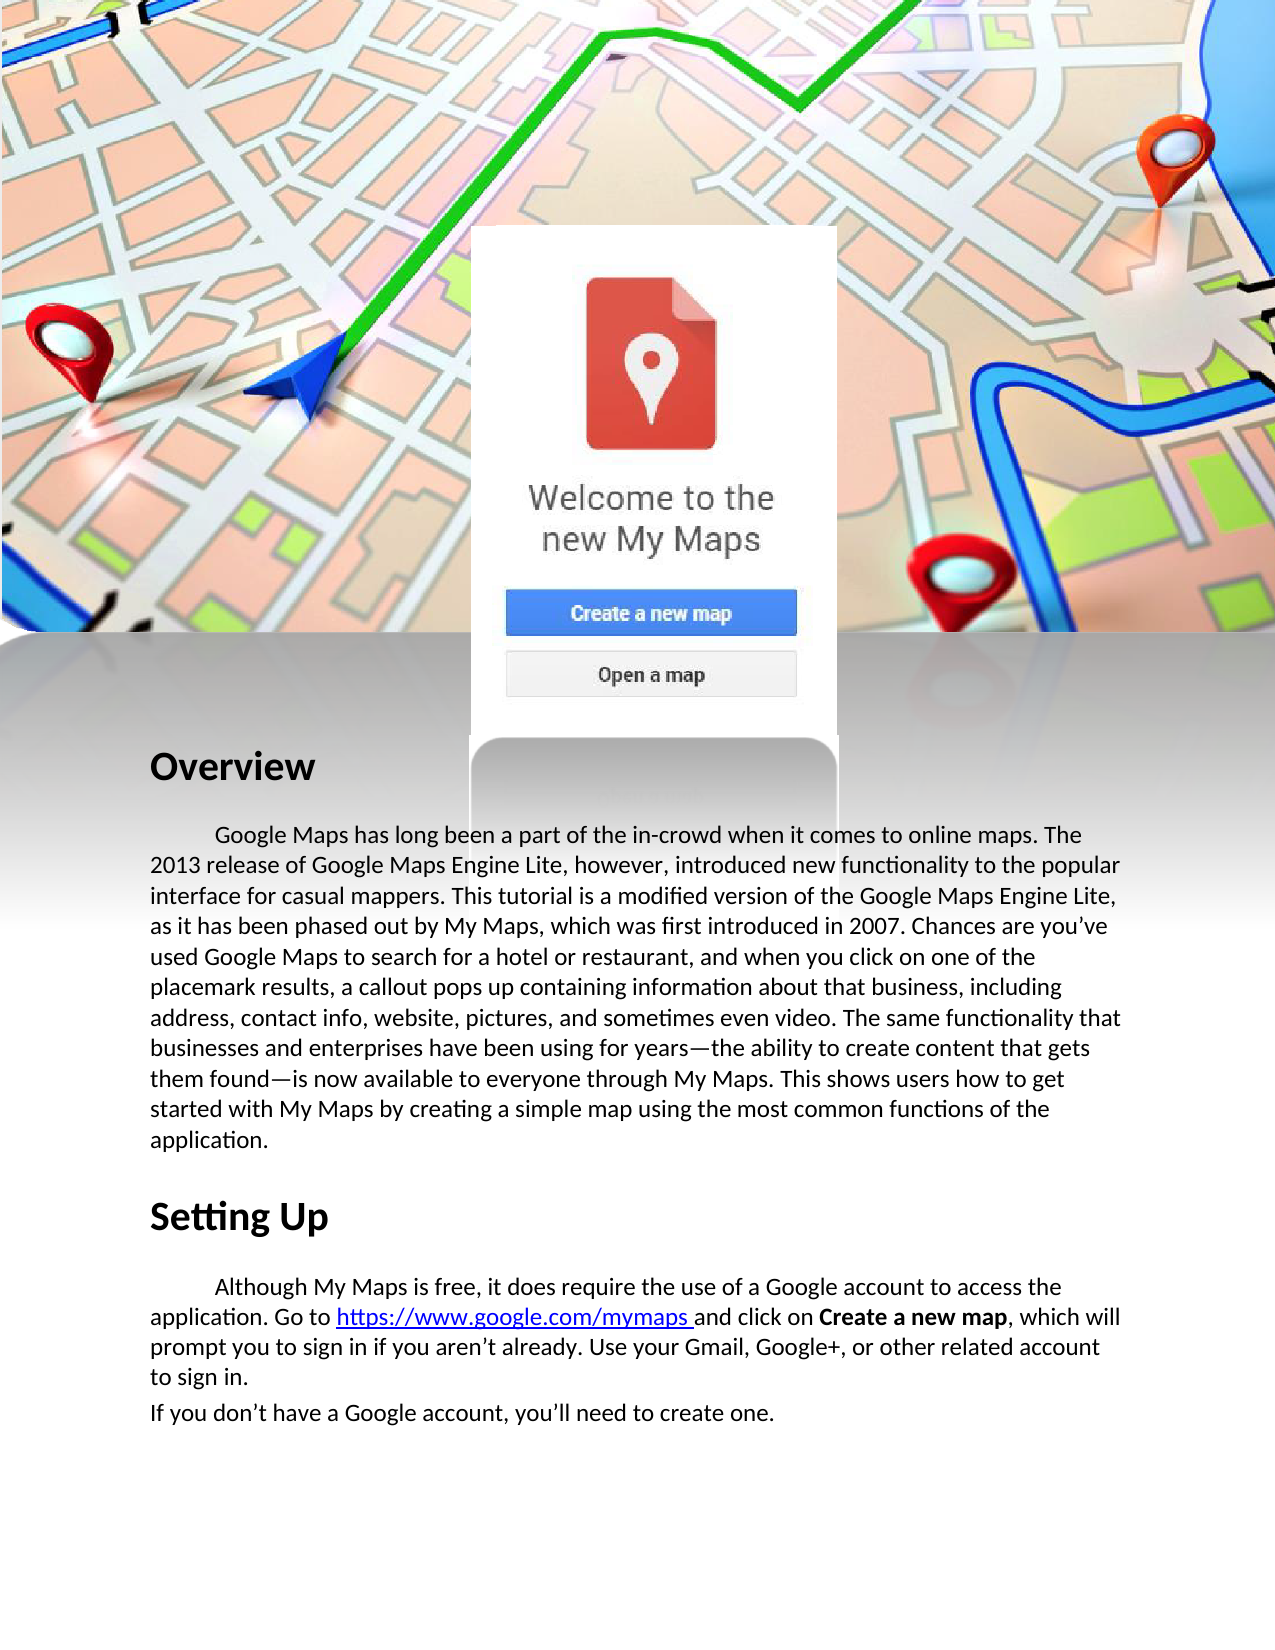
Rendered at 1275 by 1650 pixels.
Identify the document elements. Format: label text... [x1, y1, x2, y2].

text Google Maps has long been a part of the in-crowd when it comes to online maps. The 2013 release of Google Maps Engine Lite, however, introduced new functionality to the popular interface for casual mappers. This tutorial is a modified version of the Google Maps Engine Lite, as it has been phased out by My Maps, which was first introduced in 2007. Chances are you’ve used Google Maps to search for a hotel or restaurant, and when you click on one of the placemark results, a callout pops up containing information about that business, including address, contact info, website, pictures, and sometimes even video. The same functionality that businesses and enterprises have been using for years—the ability to create content that gets them found—is now available to everyone through My Maps. This shows users how to get started with My Maps by creating a simple map using the most common functions of the application. [150, 819, 1131, 1155]
text If you don’t have a Google account, you’ll need to create one. [150, 1397, 1137, 1427]
subtitle Setting Up [150, 1190, 1137, 1241]
picture [0, 0, 1275, 1650]
text Although My Maps is free, it does require the use of a Google account to access the application. Go to https://www.google.com/mymaps and click on Create a new map, which will prompt you to sign in if you aren’t already. Use your Gmail, Google+, or other related account to sign in. [150, 1272, 1125, 1392]
subtitle Overview [150, 740, 1137, 791]
